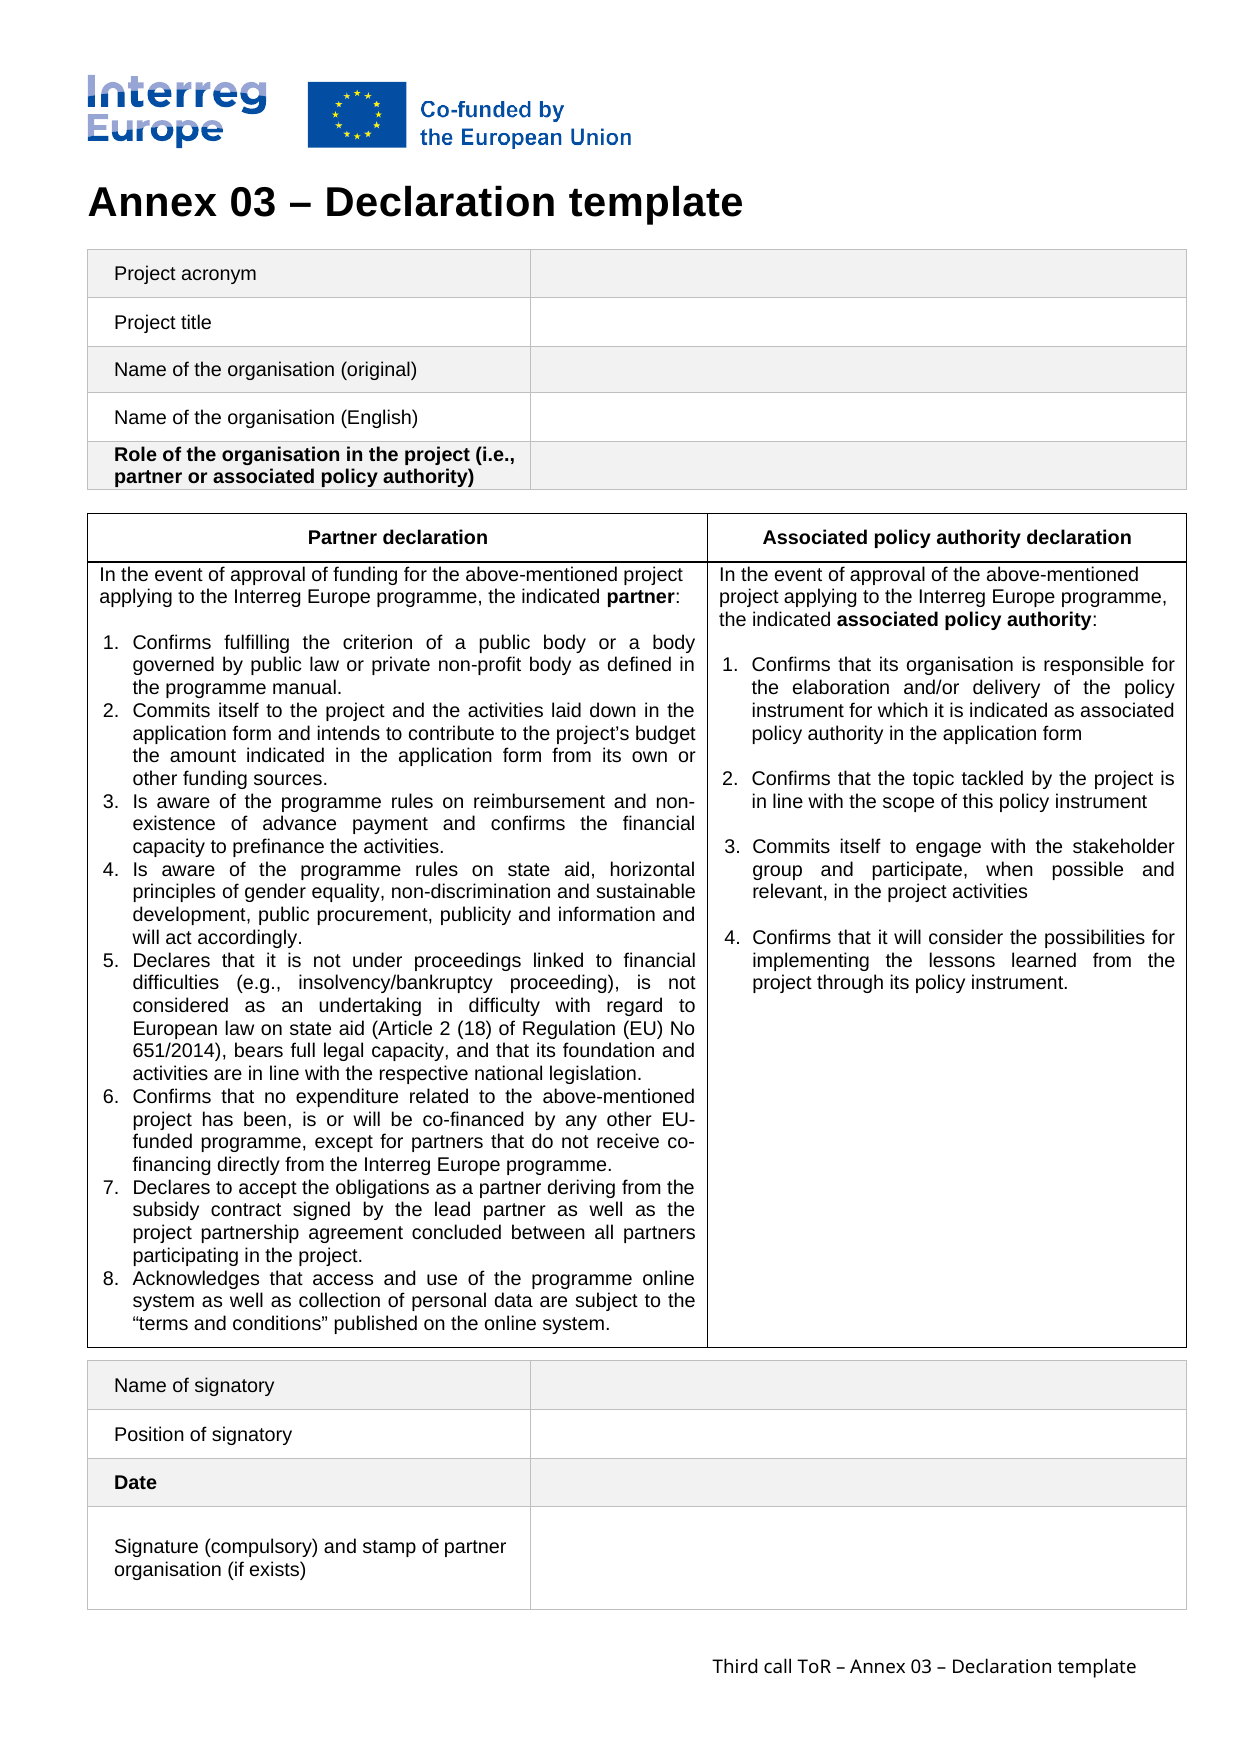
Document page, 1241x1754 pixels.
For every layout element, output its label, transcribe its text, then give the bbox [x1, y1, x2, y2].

table_cell Project title [88, 298, 530, 346]
table_cell [531, 393, 1186, 441]
table_cell [531, 1410, 1186, 1458]
table_cell Name of the organisation (English) [88, 393, 530, 441]
table_cell [531, 347, 1186, 392]
table_header Partner declaration [88, 514, 707, 561]
table_cell [531, 298, 1186, 346]
table_cell Position of signatory [88, 1410, 530, 1458]
table_header [531, 250, 1186, 297]
picture [364, 121, 380, 137]
table_cell [531, 1507, 1186, 1608]
table_cell Role of the organisation in the project (i.e., partner or associated policy authority) [88, 442, 530, 489]
table_cell In the event of approval of funding for the above-mentioned project applying to the Interreg Europe programme, the indicated partner: Confirms fulfilling the criterion of a public body or a body governed by public law or private non-profit body as defined in the programme manual. Commits itself to the project and the activities laid down in the application form and intends to contribute to the project’s budget the amount indicated in the application form from its own or other funding sources. Is aware of the programme rules on reimbursement and non-existence of advance payment and confirms the financial capacity to prefinance the activities. Is aware of the programme rules on state aid, horizontal principles of gender equality, non-discrimination and sustainable development, public procurement, publicity and information and will act accordingly. Declares that it is not under proceedings linked to financial difficulties (e.g., insolvency/bankruptcy proceeding), is not considered as an undertaking in difficulty with regard to European law on state aid (Article 2 (18) of Regulation (EU) No 651/2014), bears full legal capacity, and that its foundation and activities are in line with the respective national legislation. Confirms that no expenditure related to the above-mentioned project has been, is or will be co-financed by any other EU-funded programme, except for partners that do not receive co-financing directly from the Interreg Europe programme. Declares to accept the obligations as a partner deriving from the subsidy contract signed by the lead partner as well as the project partnership agreement concluded between all partners participating in the project. Acknowledges that access and use of the programme online system as well as collection of personal data are subject to the “terms and conditions” published on the online system. [88, 563, 707, 1347]
table_cell Name of the organisation (original) [88, 347, 530, 392]
table_cell [531, 442, 1186, 489]
table_header Project acronym [88, 250, 530, 297]
table_header Name of signatory [88, 1361, 530, 1409]
table_cell [531, 1459, 1186, 1506]
table_cell Date [88, 1459, 530, 1506]
table_cell Signature (compulsory) and stamp of partner organisation (if exists) [88, 1507, 530, 1608]
picture [335, 92, 350, 107]
table_header [531, 1361, 1186, 1409]
text Annex 03 – Declaration template [87, 177, 1137, 225]
table_header Associated policy authority declaration [708, 514, 1186, 561]
table_cell In the event of approval of the above-mentioned project applying to the Interreg Europe programme, the indicated associated policy authority: Confirms that its organisation is responsible for the elaboration and/or delivery of the policy instrument for which it is indicated as associated policy authority in the application form Confirms that the topic tackled by the project is in line with the scope of this policy instrument Commits itself to engage with the stakeholder group and participate, when possible and relevant, in the project activities Confirms that it will consider the possibilities for implementing the lessons learned from the project through its policy instrument. [708, 563, 1186, 1347]
picture [420, 101, 631, 149]
picture [335, 121, 350, 137]
picture [364, 92, 380, 107]
